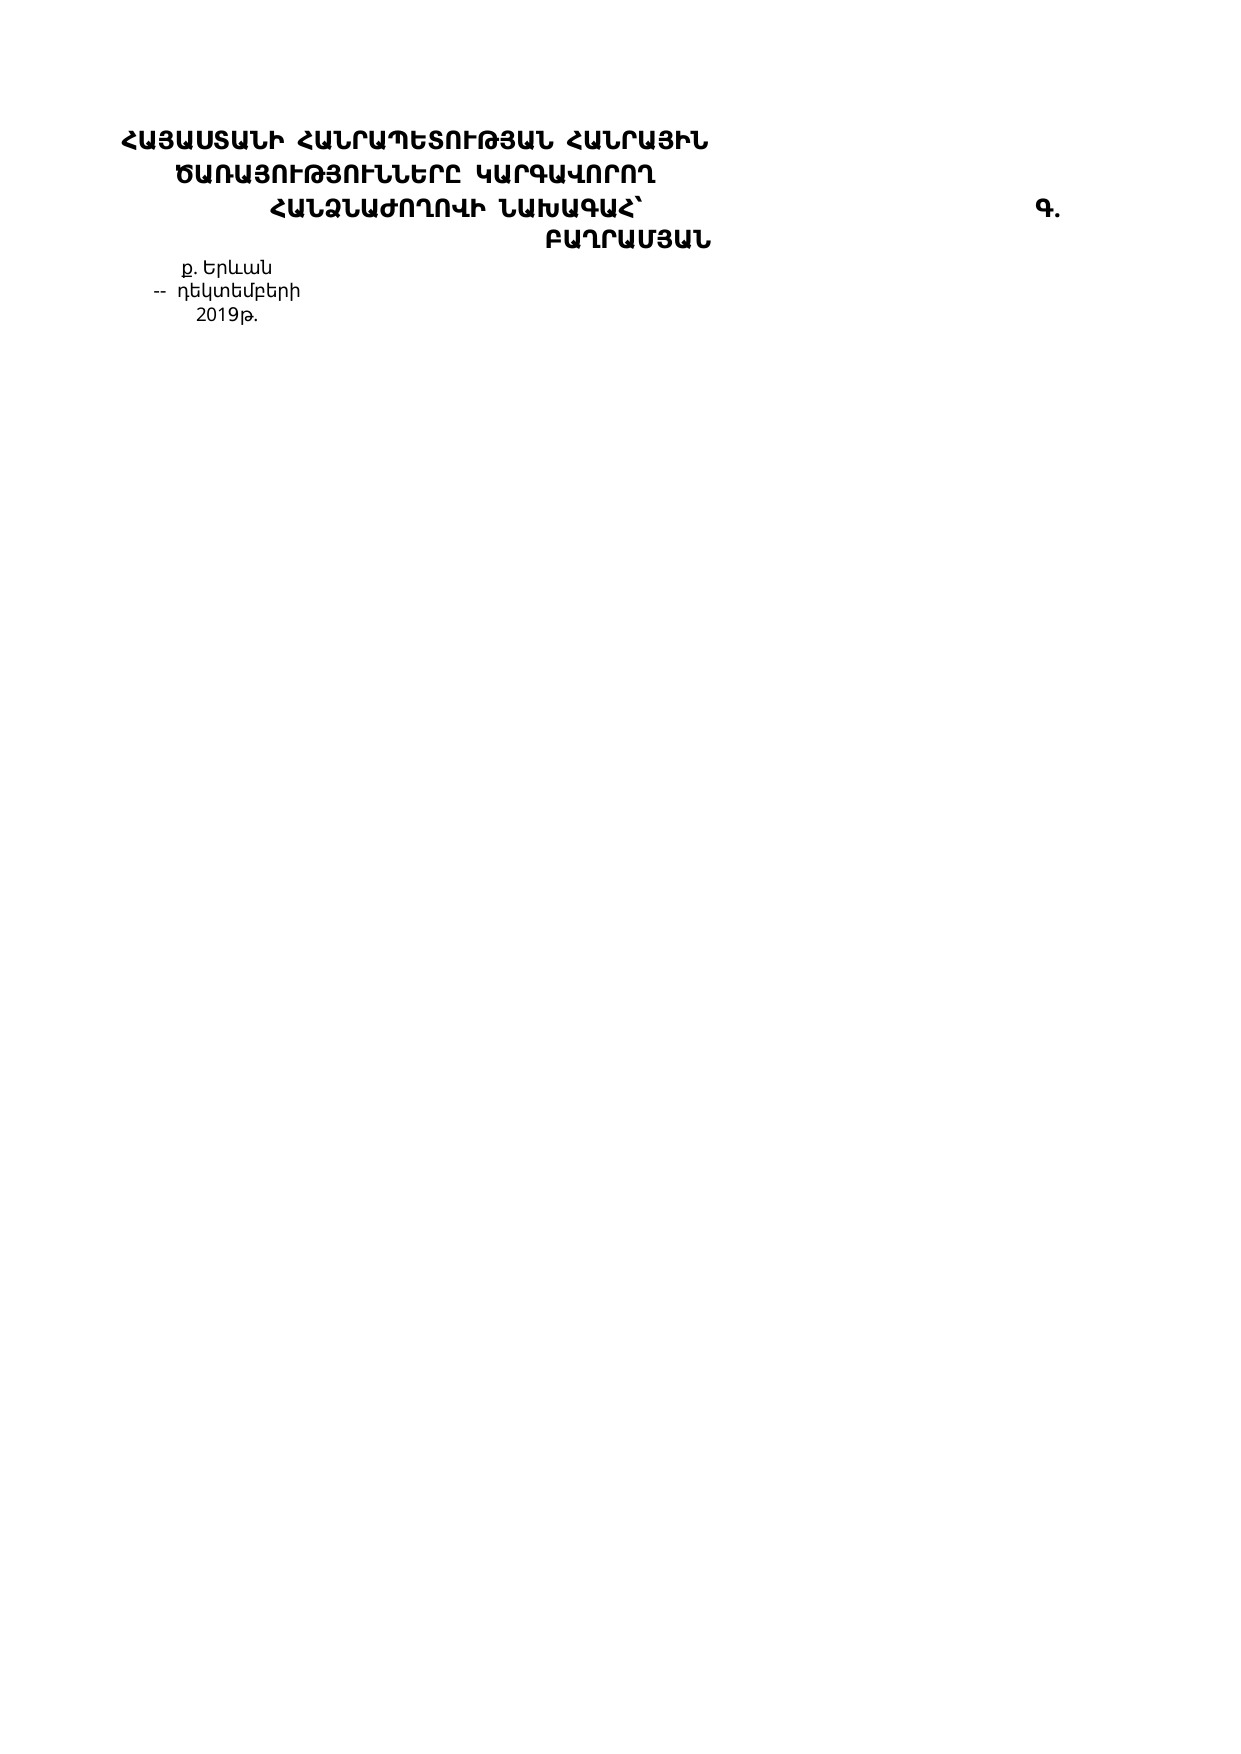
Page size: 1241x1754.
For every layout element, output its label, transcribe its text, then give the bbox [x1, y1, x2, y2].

text ք. Երևան [118, 254, 336, 279]
text ՀԱՆՁՆԱԺՈՂՈՎԻ ՆԱԽԱԳԱՀ՝ Գ. ԲԱՂՐԱՄՅԱՆ [118, 191, 1137, 254]
text ՀԱՅԱՍՏԱՆԻ ՀԱՆՐԱՊԵՏՈՒԹՅԱՆ ՀԱՆՐԱՅԻՆ [118, 123, 712, 157]
text -- դեկտեմբերի 2019թ. [118, 279, 336, 327]
text ԾԱՌԱՅՈՒԹՅՈՒՆՆԵՐԸ ԿԱՐԳԱՎՈՐՈՂ [118, 157, 712, 191]
